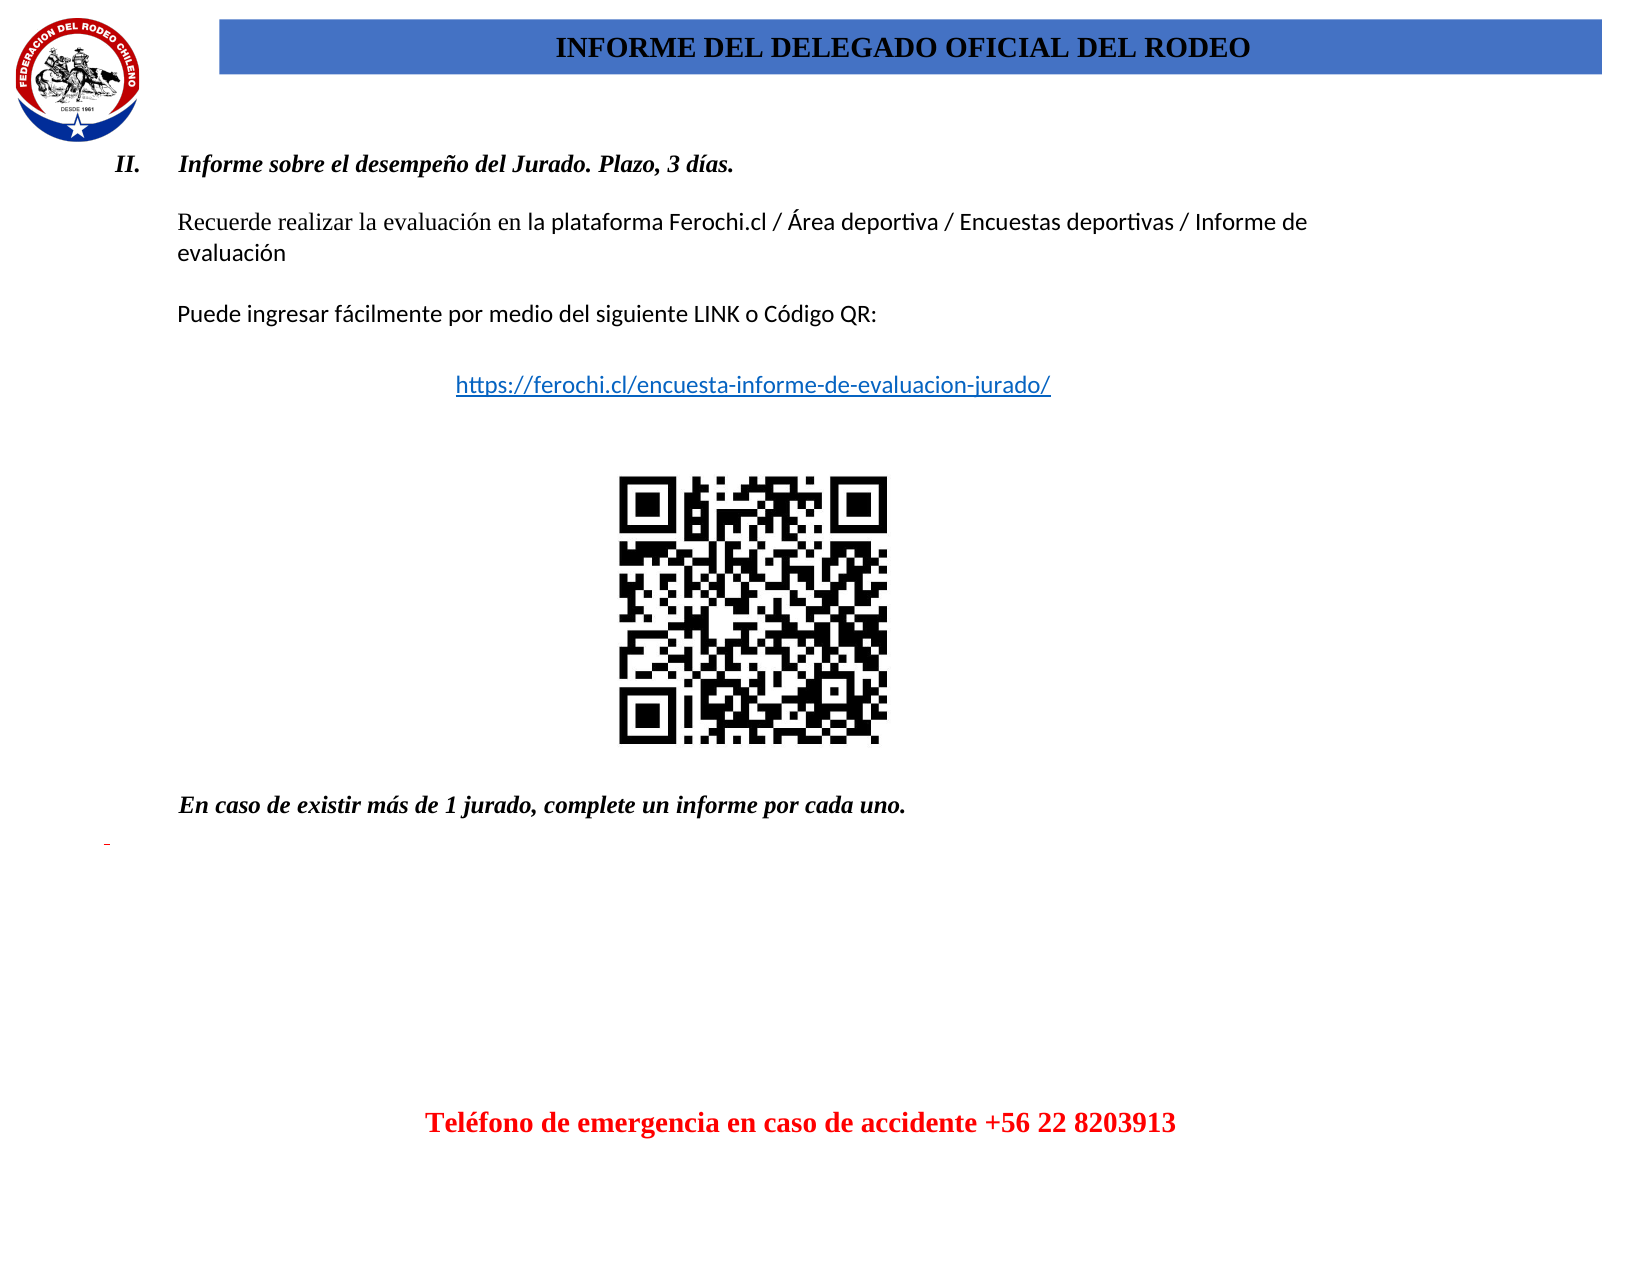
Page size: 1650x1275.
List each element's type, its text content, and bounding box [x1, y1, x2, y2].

text Recuerde realizar la evaluación en la plataforma Ferochi.cl / Área deportiva / Encuestas deportivas / Informe de evaluación [177, 207, 1329, 268]
picture [603, 461, 903, 760]
text En caso de existir más de 1 jurado, complete un informe por cada uno. [178, 790, 1536, 819]
text https://ferochi.cl/encuesta-informe-de-evaluacion-jurado/ [177, 369, 1329, 400]
text Puede ingresar fácilmente por medio del siguiente LINK o Código QR: [177, 298, 1329, 329]
picture [15, 18, 140, 142]
list Informe sobre el desempeño del Jurado. Plazo, 3 días. [141, 149, 1536, 178]
